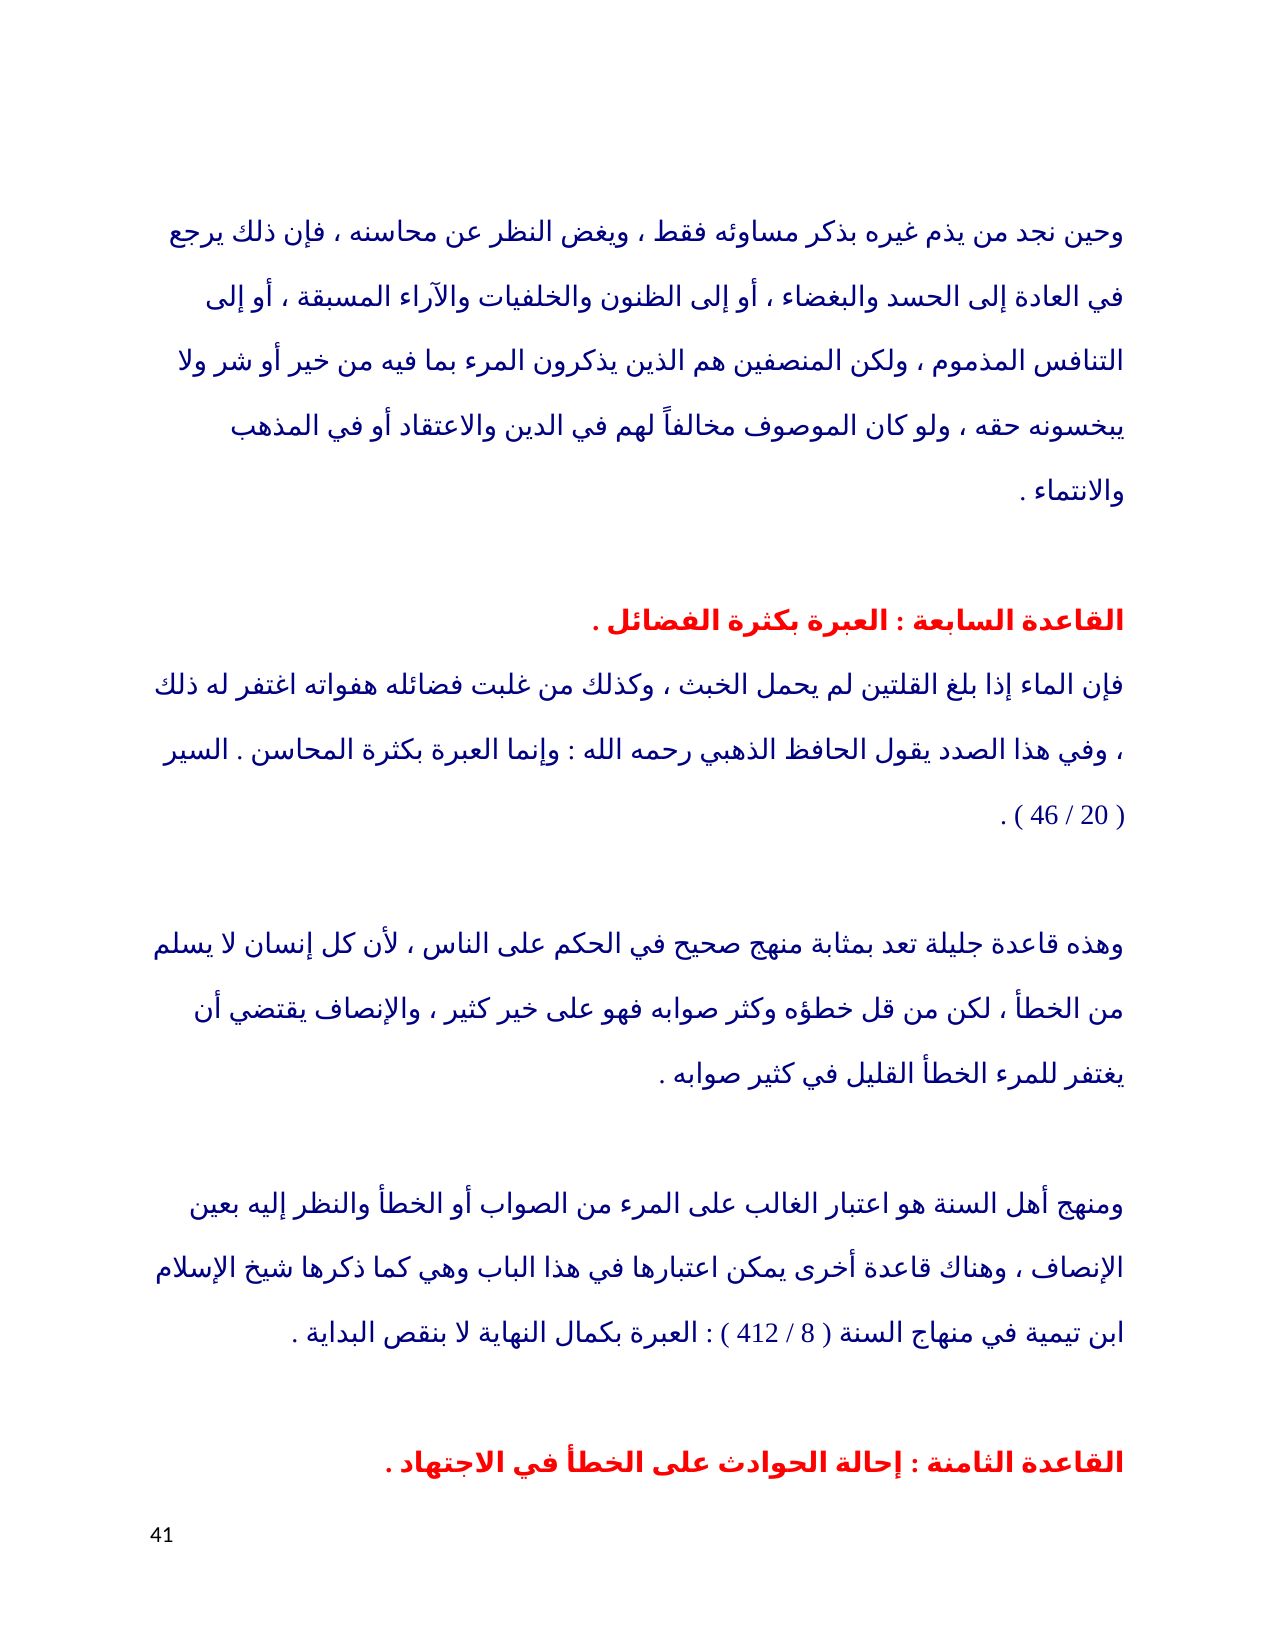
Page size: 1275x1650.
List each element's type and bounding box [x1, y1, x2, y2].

text [150, 150, 1125, 1478]
